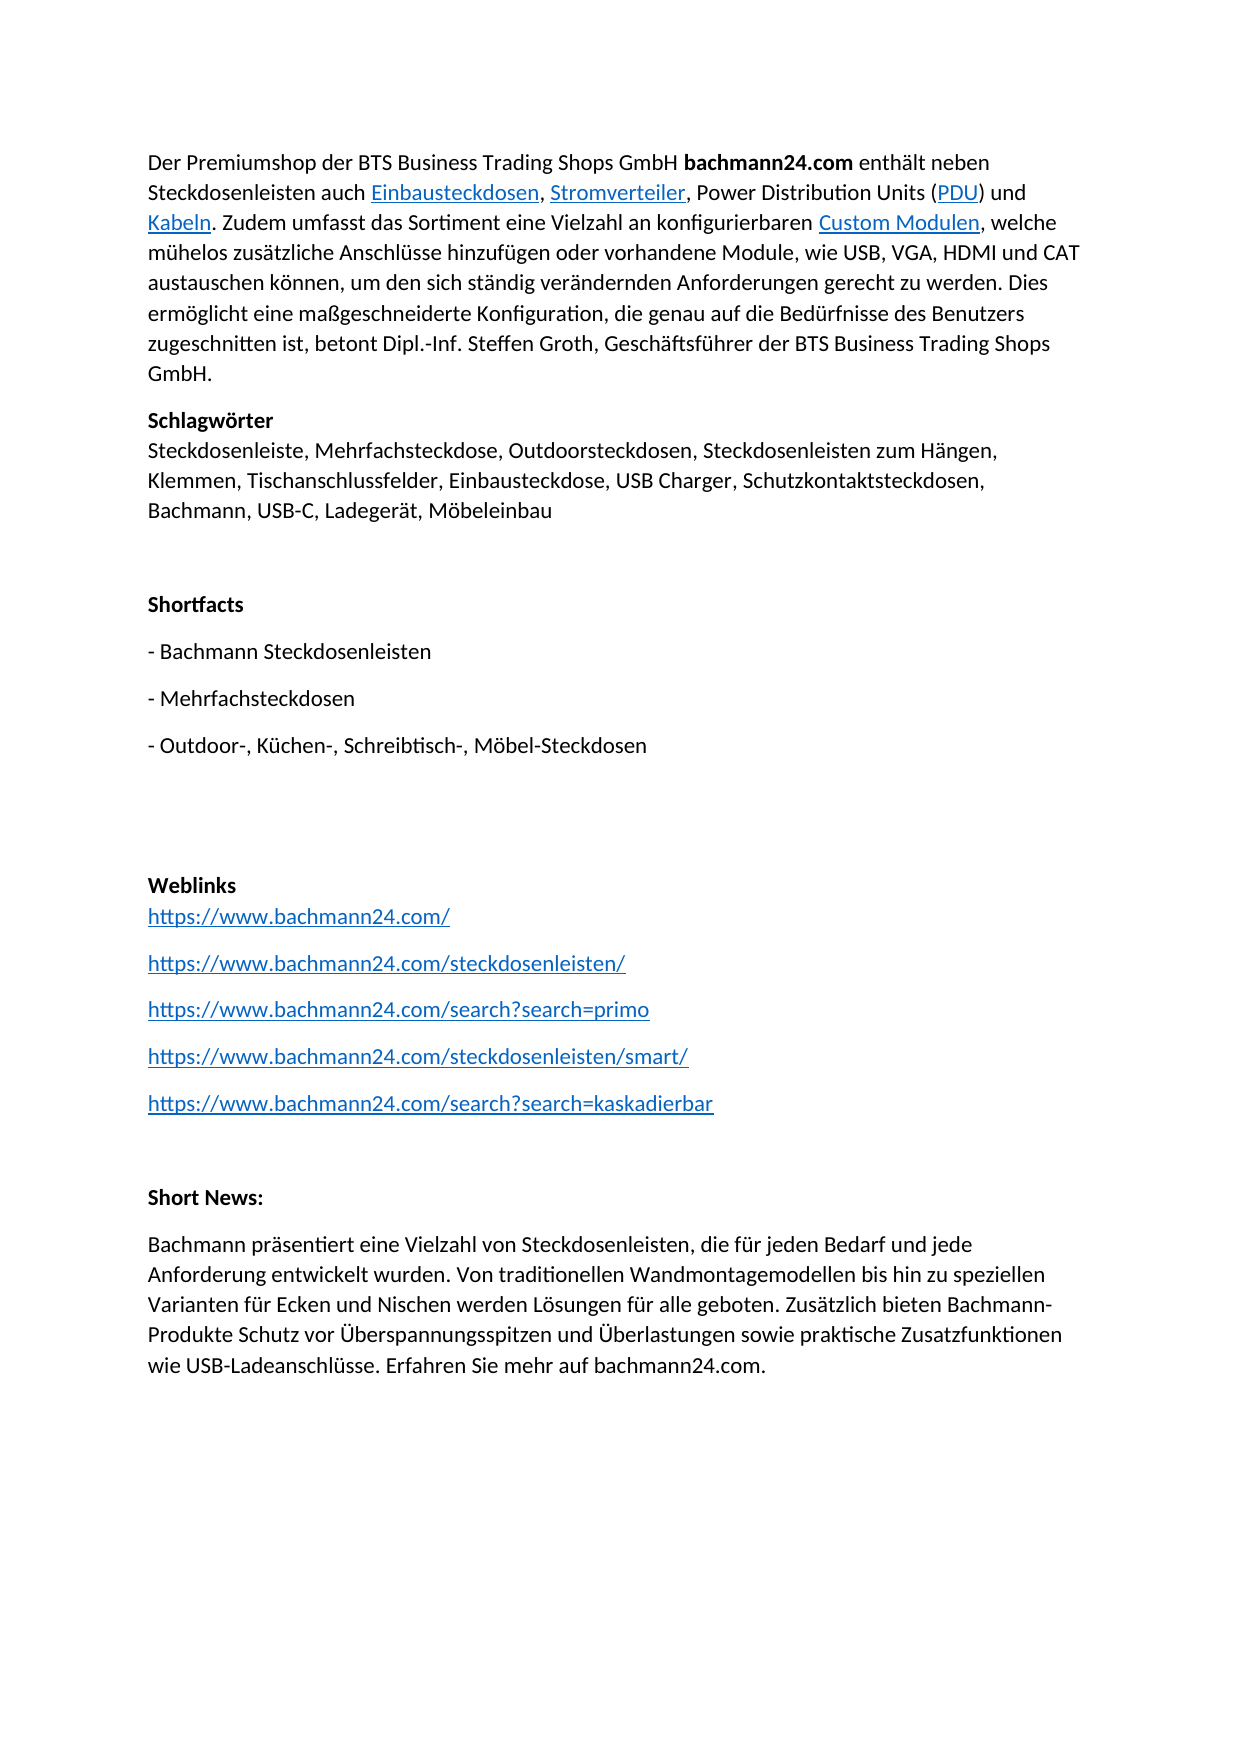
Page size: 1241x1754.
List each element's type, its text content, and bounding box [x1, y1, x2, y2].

text Schlagwörter Steckdosenleiste, Mehrfachsteckdose, Outdoorsteckdosen, Steckdosenleisten zum Hängen, Klemmen, Tischanschlussfelder, Einbausteckdose, USB Charger, Schutzkontaktsteckdosen, Bachmann, USB-C, Ladegerät, Möbeleinbau [148, 406, 1093, 524]
text Short News: [148, 1183, 1093, 1211]
text Shortfacts [148, 590, 1093, 618]
text Der Premiumshop der BTS Business Trading Shops GmbH bachmann24.com enthält neben Steckdosenleisten auch Einbausteckdosen, Stromverteiler, Power Distribution Units (PDU) und Kabeln. Zudem umfasst das Sortiment eine Vielzahl an konfigurierbaren Custom Modulen, welche mühelos zusätzliche Anschlüsse hinzufügen oder vorhandene Module, wie USB, VGA, HDMI und CAT austauschen können, um den sich ständig verändernden Anforderungen gerecht zu werden. Dies ermöglicht eine maßgeschneiderte Konfiguration, die genau auf die Bedürfnisse des Benutzers zugeschnitten ist, betont Dipl.-Inf. Steffen Groth, Geschäftsführer der BTS Business Trading Shops GmbH. [148, 148, 1093, 387]
text https://www.bachmann24.com/steckdosenleisten/ [148, 949, 1093, 977]
text https://www.bachmann24.com/steckdosenleisten/smart/ [148, 1042, 1093, 1070]
text https://www.bachmann24.com/search?search=kaskadierbar [148, 1089, 1093, 1117]
text - Mehrfachsteckdosen [148, 684, 1093, 712]
text - Outdoor-, Küchen-, Schreibtisch-, Möbel-Steckdosen [148, 731, 1093, 759]
text https://www.bachmann24.com/search?search=primo [148, 996, 1093, 1023]
text Bachmann präsentiert eine Vielzahl von Steckdosenleisten, die für jeden Bedarf und jede Anforderung entwickelt wurden. Von traditionellen Wandmontagemodellen bis hin zu speziellen Varianten für Ecken und Nischen werden Lösungen für alle geboten. Zusätzlich bieten Bachmann-Produkte Schutz vor Überspannungsspitzen und Überlastungen sowie praktische Zusatzfunktionen wie USB-Ladeanschlüsse. Erfahren Sie mehr auf bachmann24.com. [148, 1230, 1093, 1379]
text Weblinks https://www.bachmann24.com/ [148, 872, 1093, 930]
text - Bachmann Steckdosenleisten [148, 637, 1093, 665]
